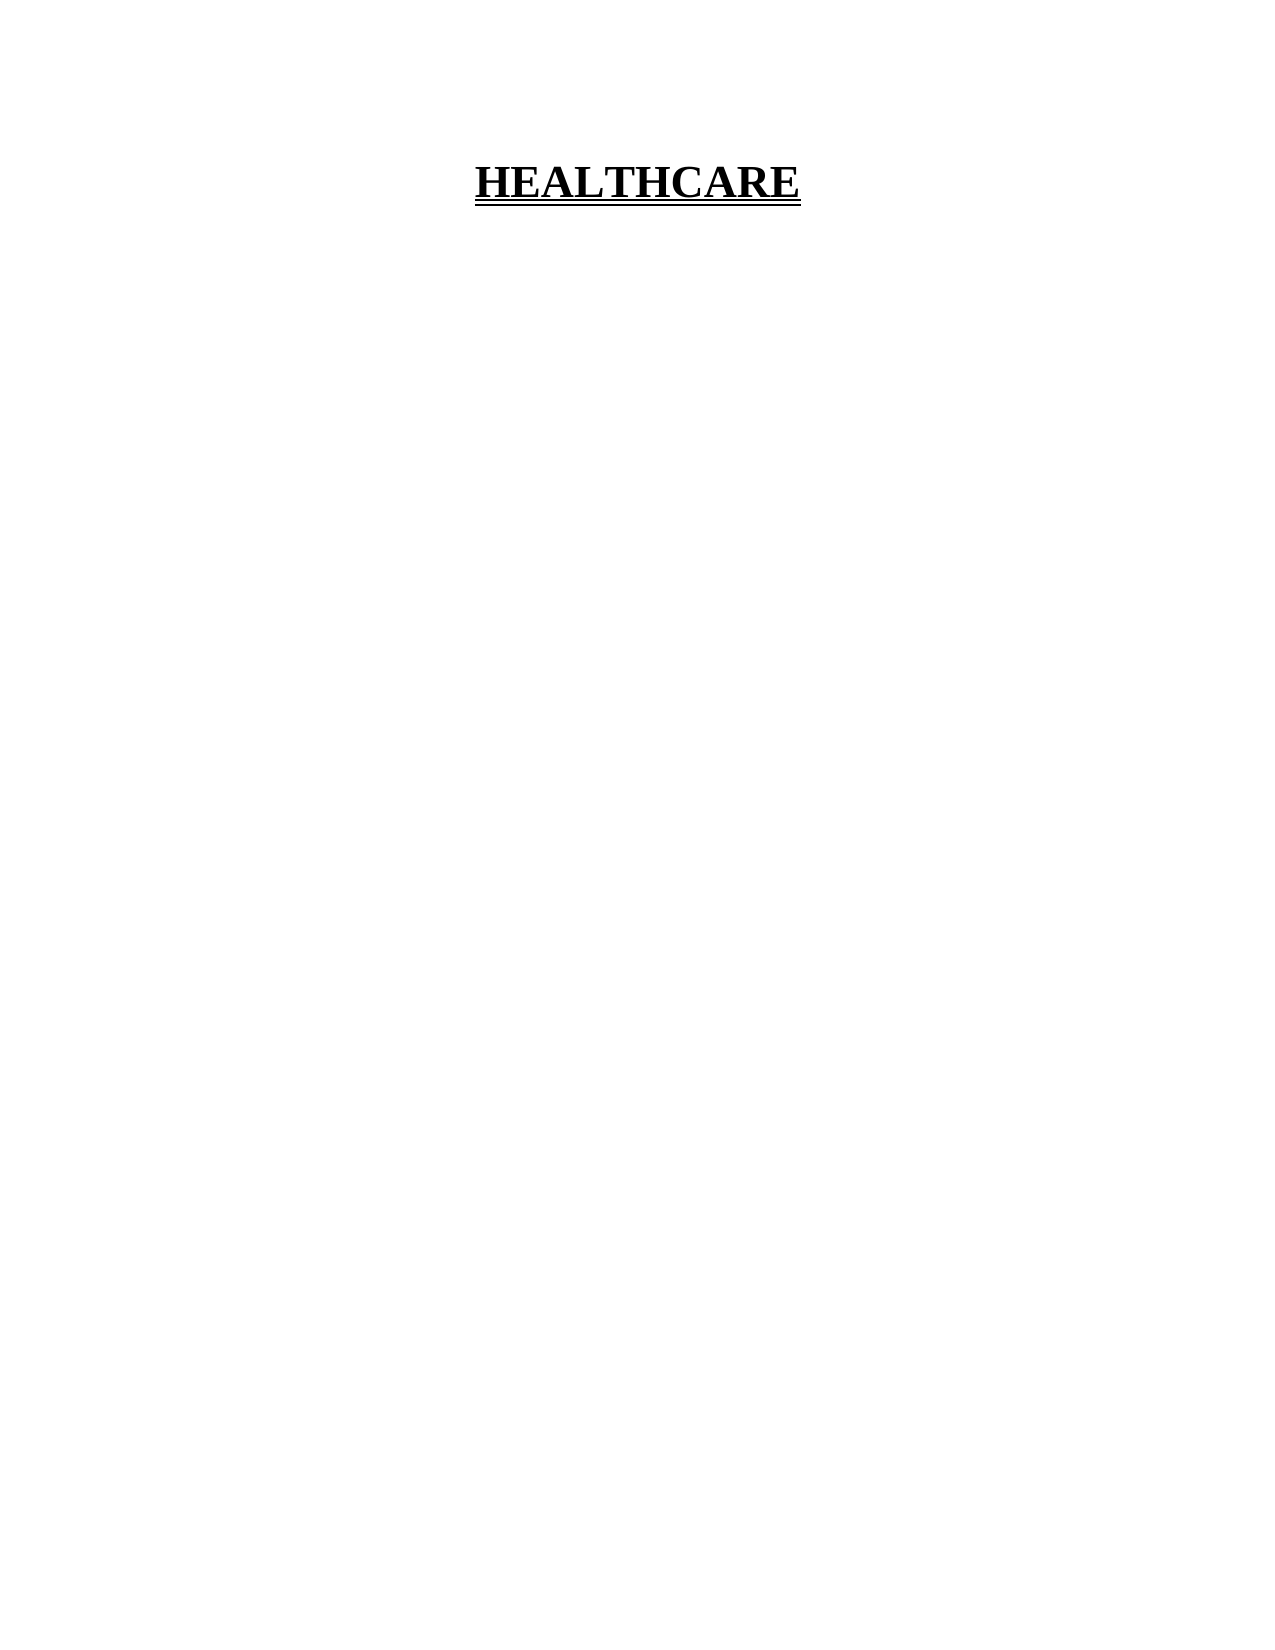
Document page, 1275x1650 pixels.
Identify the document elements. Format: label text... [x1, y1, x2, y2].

subtitle HEALTHCARE [150, 154, 1125, 207]
